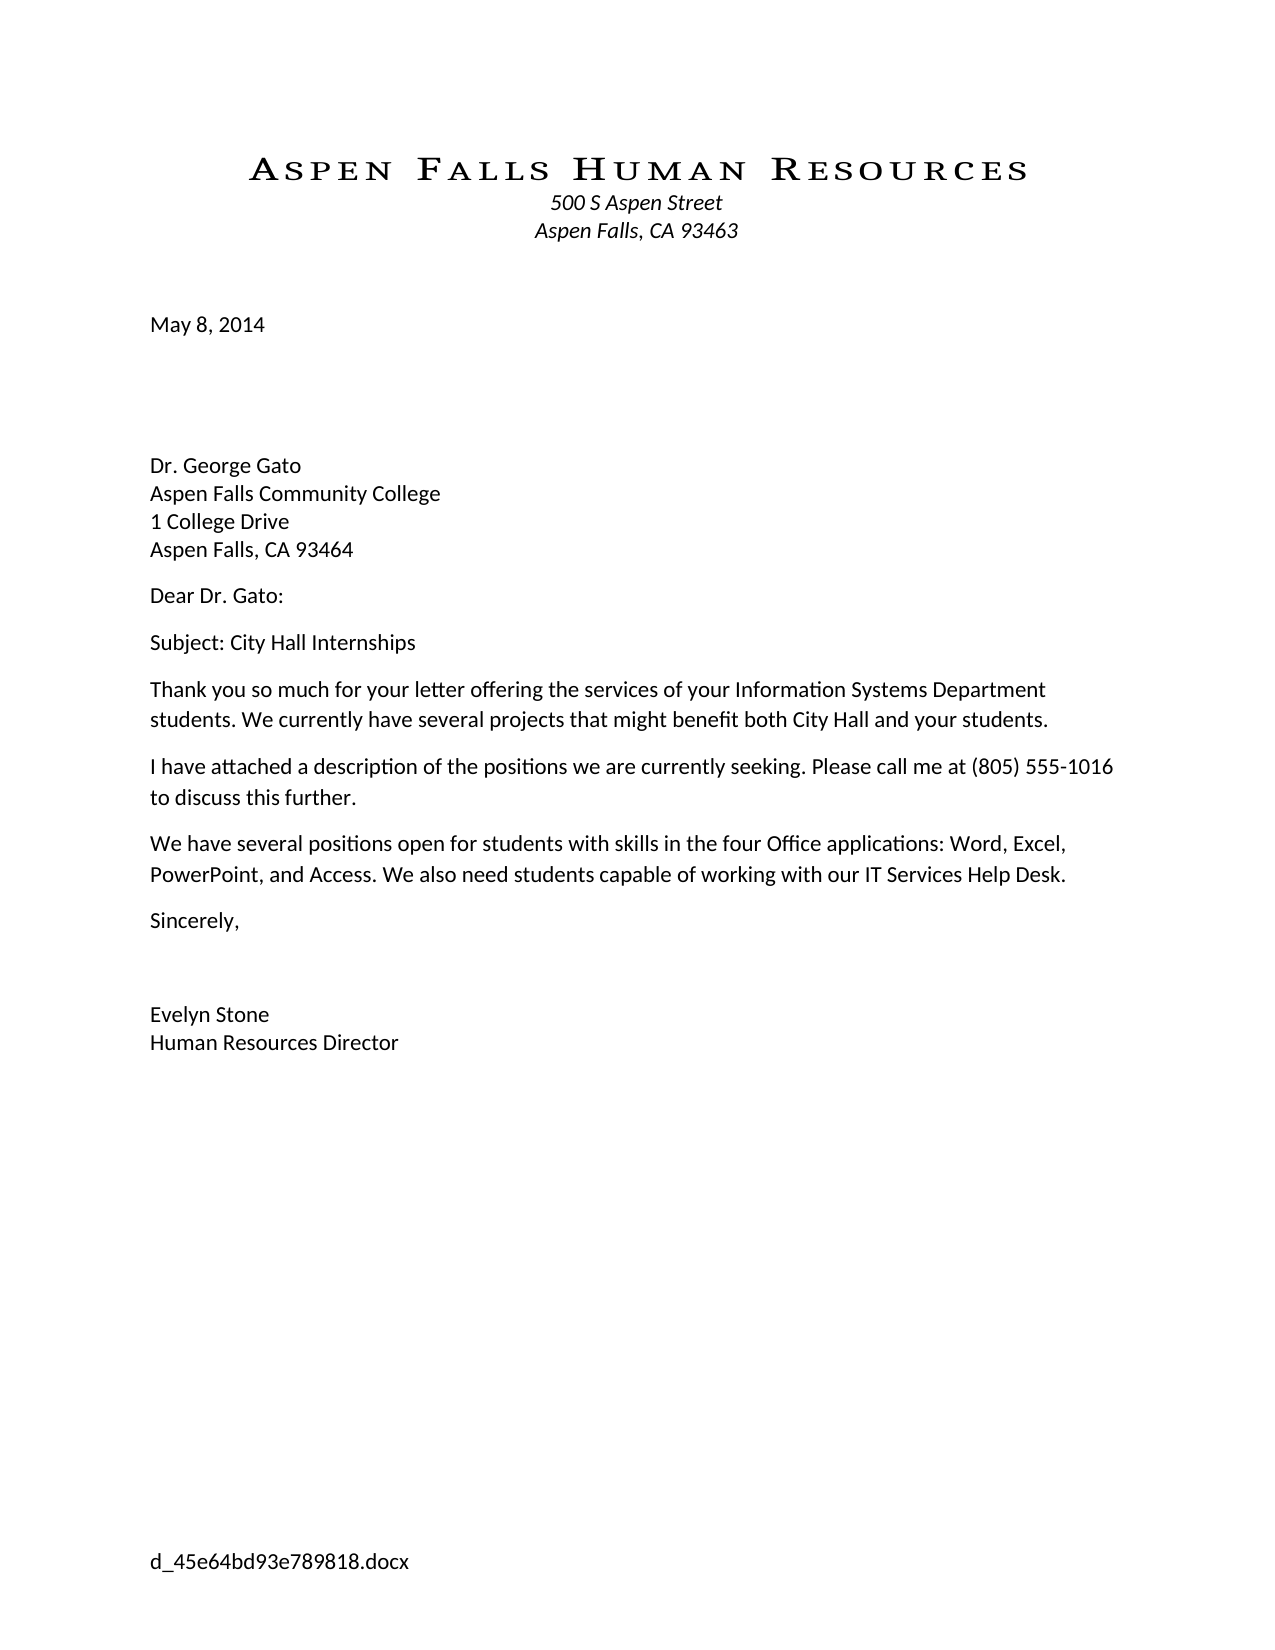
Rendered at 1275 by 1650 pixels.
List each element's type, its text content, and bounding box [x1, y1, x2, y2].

text We have several positions open for students with skills in the four Office applications: Word, Excel, PowerPoint, and Access. We also need students capable of working with our IT Services Help Desk. [150, 829, 1125, 888]
text Subject: City Hall Internships [150, 628, 1125, 657]
text Aspen Falls Community College [150, 479, 1125, 507]
text Evelyn Stone [150, 1000, 1125, 1028]
text Dear Dr. Gato: [150, 582, 1125, 610]
text 1 College Drive [150, 507, 1125, 535]
text Aspen Falls, CA 93463 [150, 216, 1125, 244]
text Aspen Falls Human Resources [150, 150, 1125, 188]
text 500 S Aspen Street [150, 188, 1125, 216]
text Sincerely, [150, 907, 1125, 935]
text Dr. George Gato [150, 451, 1125, 479]
text Human Resources Director [150, 1028, 1125, 1056]
text Aspen Falls, CA 93464 [150, 535, 1125, 563]
text I have attached a description of the positions we are currently seeking. Please call me at (805) 555-1016 to discuss this further. [150, 752, 1125, 811]
text May 8, 2014 [150, 310, 1125, 338]
text Thank you so much for your letter offering the services of your Information Systems Department students. We currently have several projects that might benefit both City Hall and your students. [150, 675, 1125, 734]
